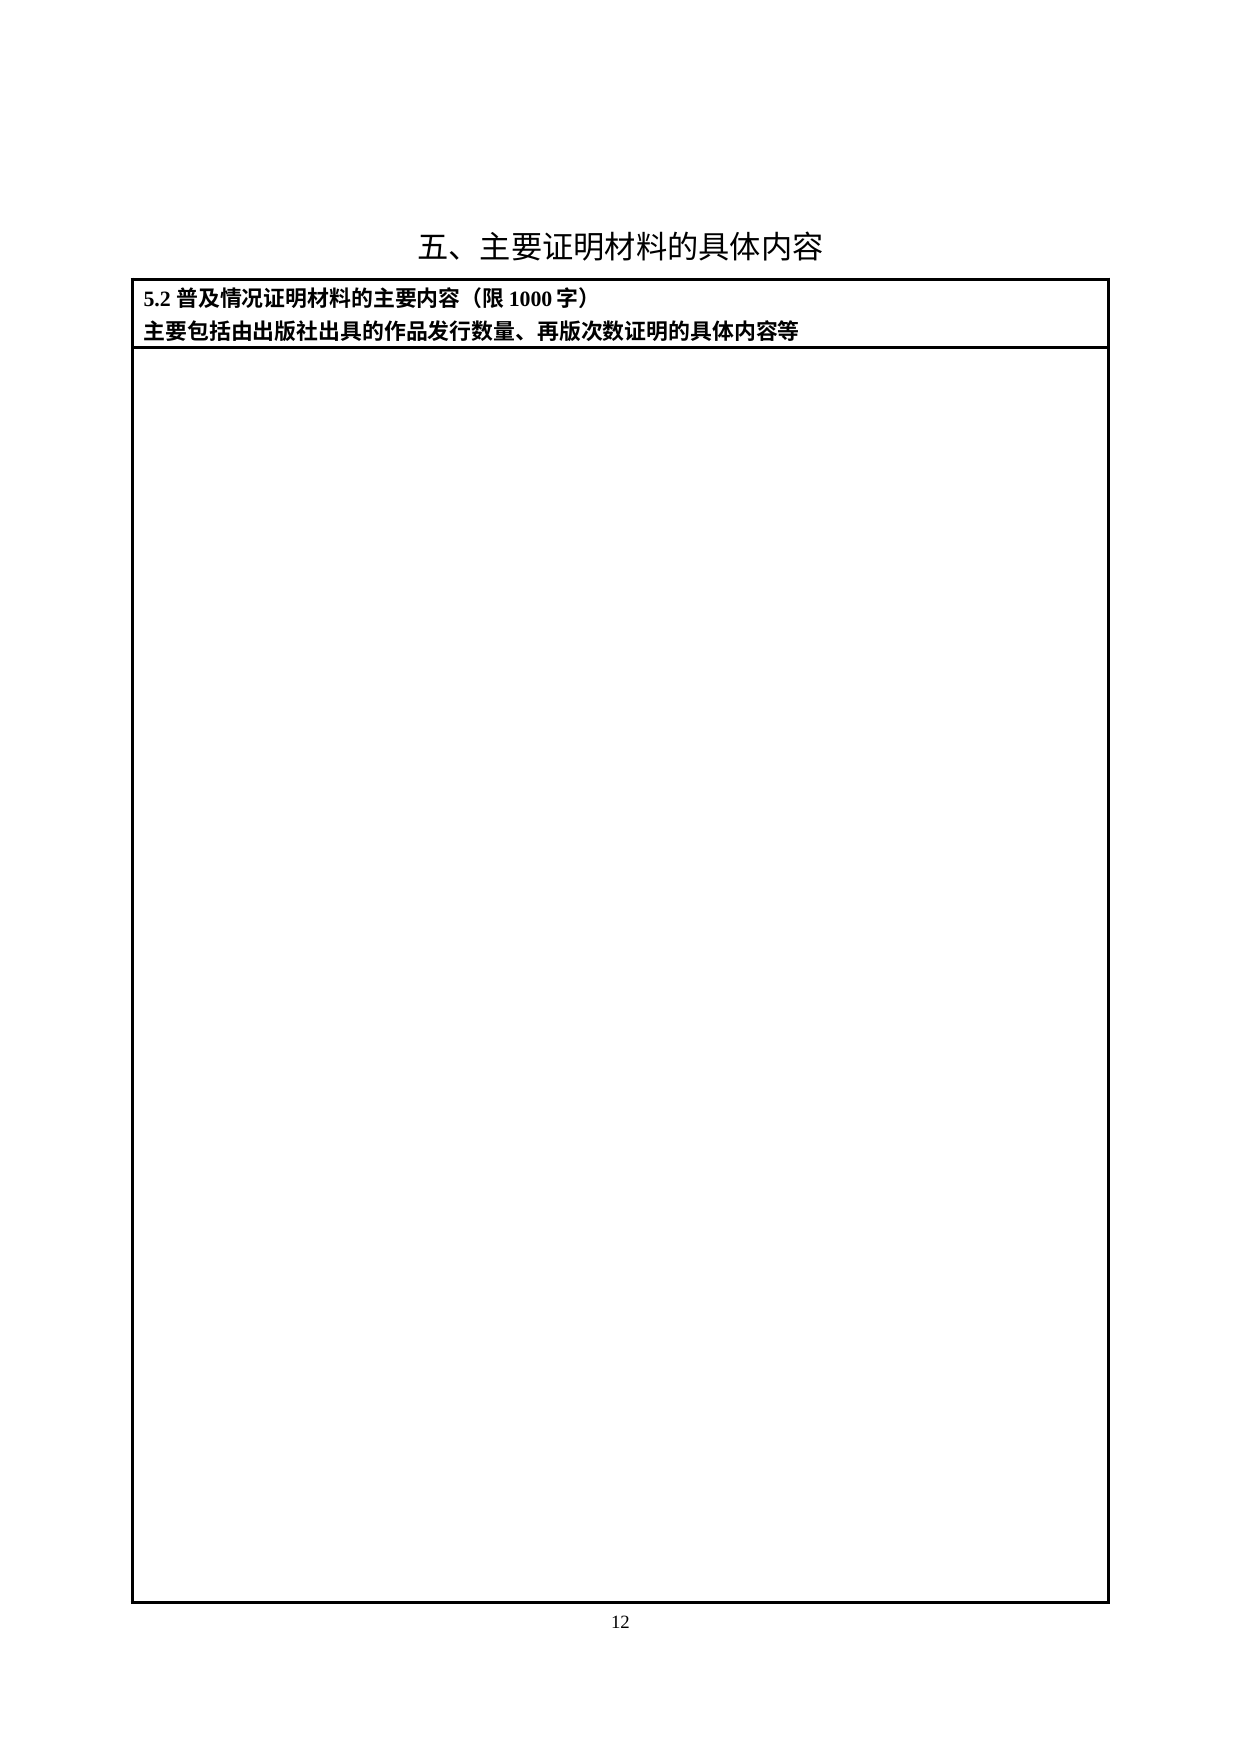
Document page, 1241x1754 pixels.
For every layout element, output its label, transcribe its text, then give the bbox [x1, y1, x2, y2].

text 五、主要证明材料的具体内容 [148, 213, 1092, 278]
table_cell [134, 349, 1107, 1601]
table_header 5.2 普及情况证明材料的主要内容（限1000字） 主要包括由出版社出具的作品发行数量、再版次数证明的具体内容等 [134, 281, 1107, 346]
